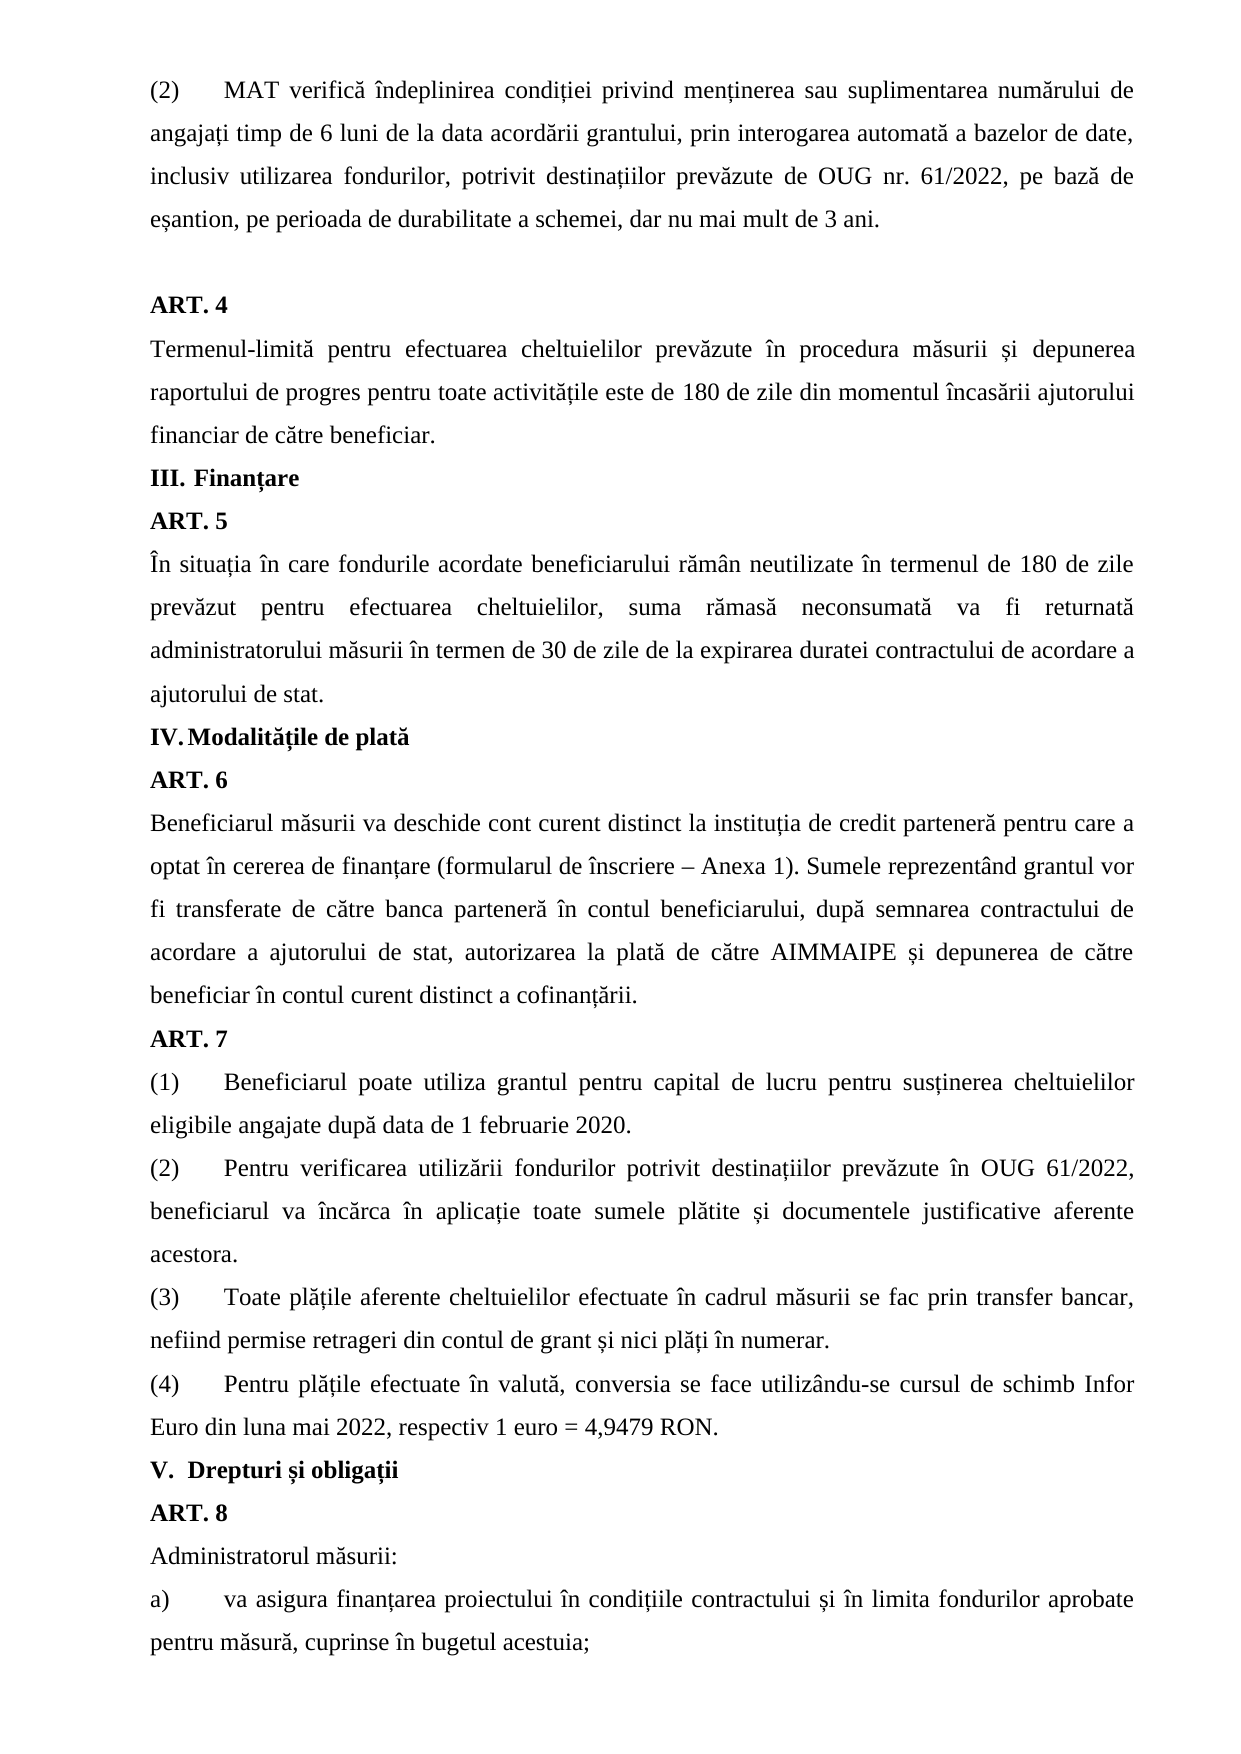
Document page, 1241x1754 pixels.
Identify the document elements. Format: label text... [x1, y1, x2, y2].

list va asigura finanțarea proiectului în condițiile contractului și în limita fondurilor aprobate pentru măsură, cuprinse în bugetul acestuia; [150, 1584, 1135, 1656]
text ART. 6 [150, 765, 1135, 794]
text În situația în care fondurile acordate beneficiarului rămân neutilizate în termenul de 180 de zile prevăzut pentru efectuarea cheltuielilor, suma rămasă neconsumată va fi returnată administratorului măsurii în termen de 30 de zile de la expirarea duratei contractului de acordare a ajutorului de stat. [150, 549, 1135, 707]
text Administratorul măsurii: [150, 1541, 1135, 1570]
text ART. 4 [150, 291, 1135, 319]
text Beneficiarul măsurii va deschide cont curent distinct la instituția de credit parteneră pentru care a optat în cererea de finanțare (formularul de înscriere – Anexa 1). Sumele reprezentând grantul vor fi transferate de către banca parteneră în contul beneficiarului, după semnarea contractului de acordare a ajutorului de stat, autorizarea la plată de către AIMMAIPE și depunerea de către beneficiar în contul curent distinct a cofinanțării. [150, 808, 1135, 1009]
text ART. 7 [150, 1024, 1135, 1052]
list Toate plățile aferente cheltuielilor efectuate în cadrul măsurii se fac prin transfer bancar, nefiind permise retrageri din contul de grant și nici plăți în numerar. [150, 1282, 1135, 1354]
list Drepturi și obligații [150, 1455, 1135, 1484]
list Modalitățile de plată [150, 722, 1135, 751]
list Pentru plățile efectuate în valută, conversia se face utilizându-se cursul de schimb Infor Euro din luna mai 2022, respectiv 1 euro = 4,9479 RON. [150, 1369, 1135, 1441]
text ART. 8 [150, 1498, 1135, 1527]
list Beneficiarul poate utiliza grantul pentru capital de lucru pentru susținerea cheltuielilor eligibile angajate după data de 1 februarie 2020. [150, 1067, 1135, 1139]
list MAT verifică îndeplinirea condiției privind menținerea sau suplimentarea numărului de angajați timp de 6 luni de la data acordării grantului, prin interogarea automată a bazelor de date, inclusiv utilizarea fondurilor, potrivit destinațiilor prevăzute de OUG nr. 61/2022, pe bază de eșantion, pe perioada de durabilitate a schemei, dar nu mai mult de 3 ani. [150, 75, 1135, 233]
text Termenul-limită pentru efectuarea cheltuielilor prevăzute în procedura măsurii și depunerea raportului de progres pentru toate activitățile este de 180 de zile din momentul încasării ajutorului financiar de către beneficiar. [150, 334, 1135, 449]
list Finanțare [150, 463, 1135, 492]
list Pentru verificarea utilizării fondurilor potrivit destinațiilor prevăzute în OUG 61/2022, beneficiarul va încărca în aplicație toate sumele plătite și documentele justificative aferente acestora. [150, 1153, 1135, 1268]
text ART. 5 [150, 506, 1135, 535]
